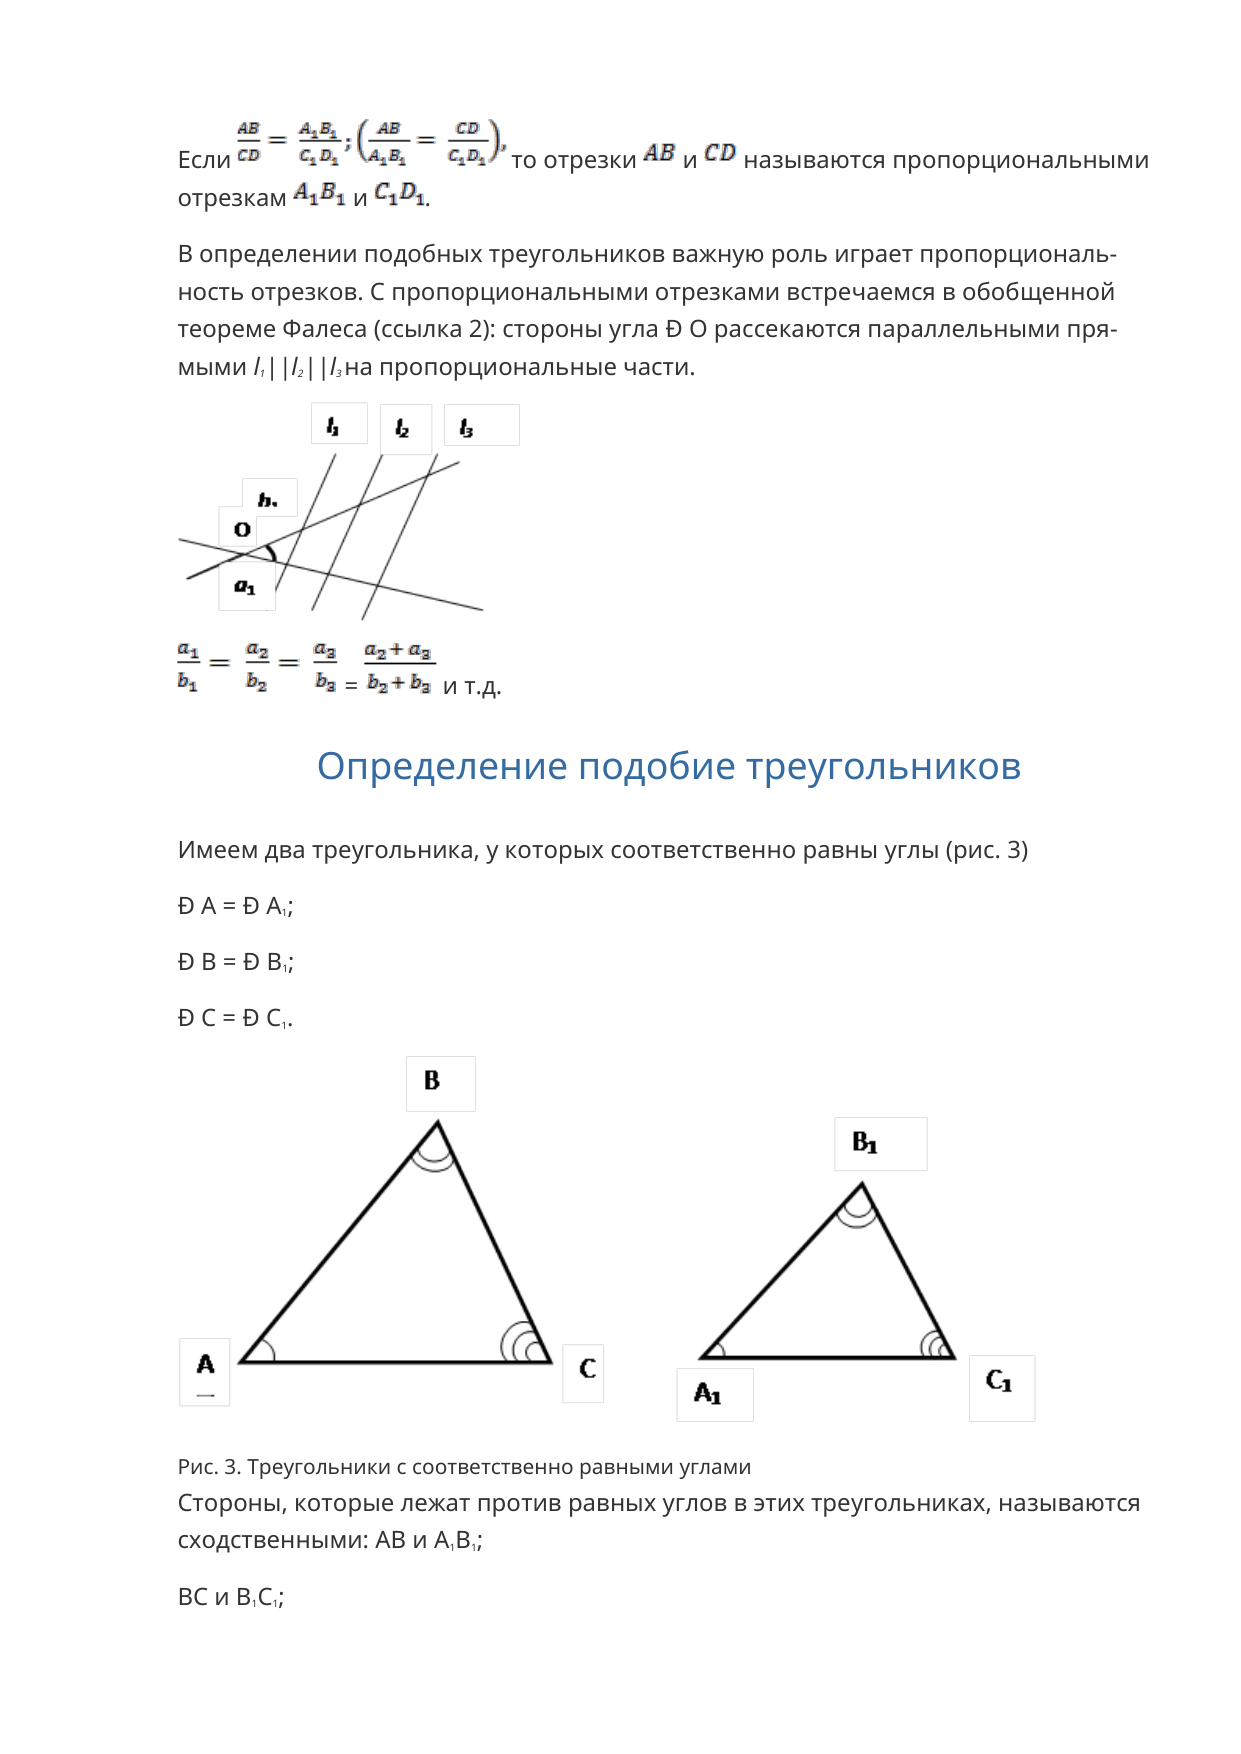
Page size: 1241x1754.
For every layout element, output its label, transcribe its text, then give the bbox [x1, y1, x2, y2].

text Ð В = Ð В1; [177, 940, 1152, 978]
picture [704, 136, 737, 169]
picture [364, 640, 437, 695]
text Стороны, которые лежат против равных углов в этих треугольниках, называются сходственными: АВ и А1В1; [177, 1481, 1152, 1556]
picture [237, 118, 511, 169]
picture [177, 400, 523, 622]
text Если то отрезки и называются пропорциональными отрезкам и . [177, 118, 1152, 213]
text Рис. 3. Треугольники с соответственно равными углами [177, 1443, 1152, 1481]
text = и т.д. [177, 640, 1152, 702]
picture [374, 175, 425, 207]
text Определение подобие треугольников [177, 739, 1152, 790]
text Имеем два треугольника, у которых соответственно равны углы (рис. 3) [177, 828, 1152, 865]
picture [177, 641, 339, 695]
text Ð С = Ð С1. [177, 996, 1152, 1034]
picture [177, 1052, 1040, 1425]
picture [643, 136, 677, 169]
text Ð А = Ð А1; [177, 884, 1152, 921]
text ВС и В1С1; [177, 1574, 1152, 1612]
text В определении подобных треугольников важную роль играет пропорциональность отрезков. С пропорциональными отрезками встречаемся в обобщенной теореме Фалеса (ссылка 2): стороны угла Ð О рассекаются параллельными прямыми l1||l2||l3 на пропорциональные части. [177, 232, 1152, 382]
picture [293, 175, 347, 207]
